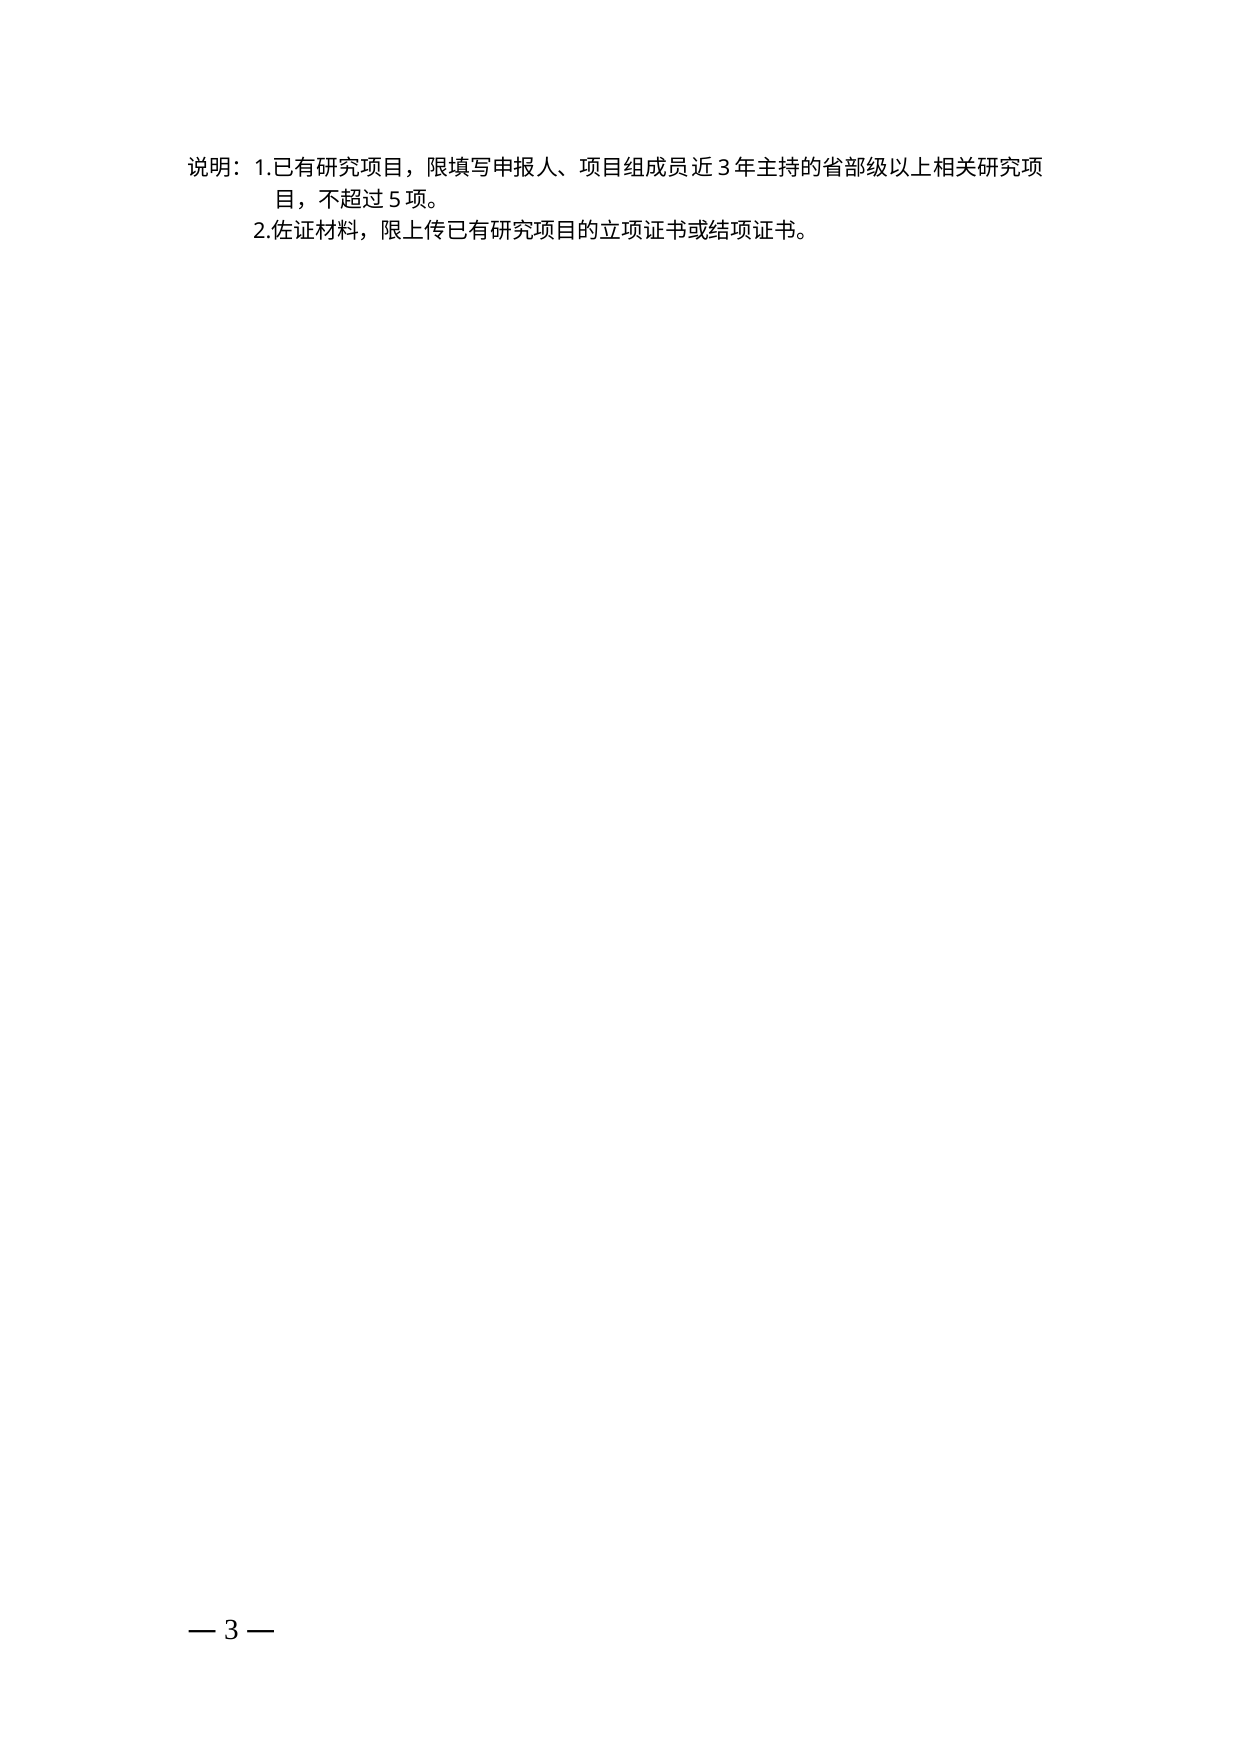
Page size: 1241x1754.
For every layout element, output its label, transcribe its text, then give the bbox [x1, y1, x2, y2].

text 2.佐证材料，限上传已有研究项目的立项证书或结项证书。 [187, 213, 1044, 245]
text 说明：1.已有研究项目，限填写申报人、项目组成员近3年主持的省部级以上相关研究项目，不超过5项。 [187, 150, 1044, 213]
